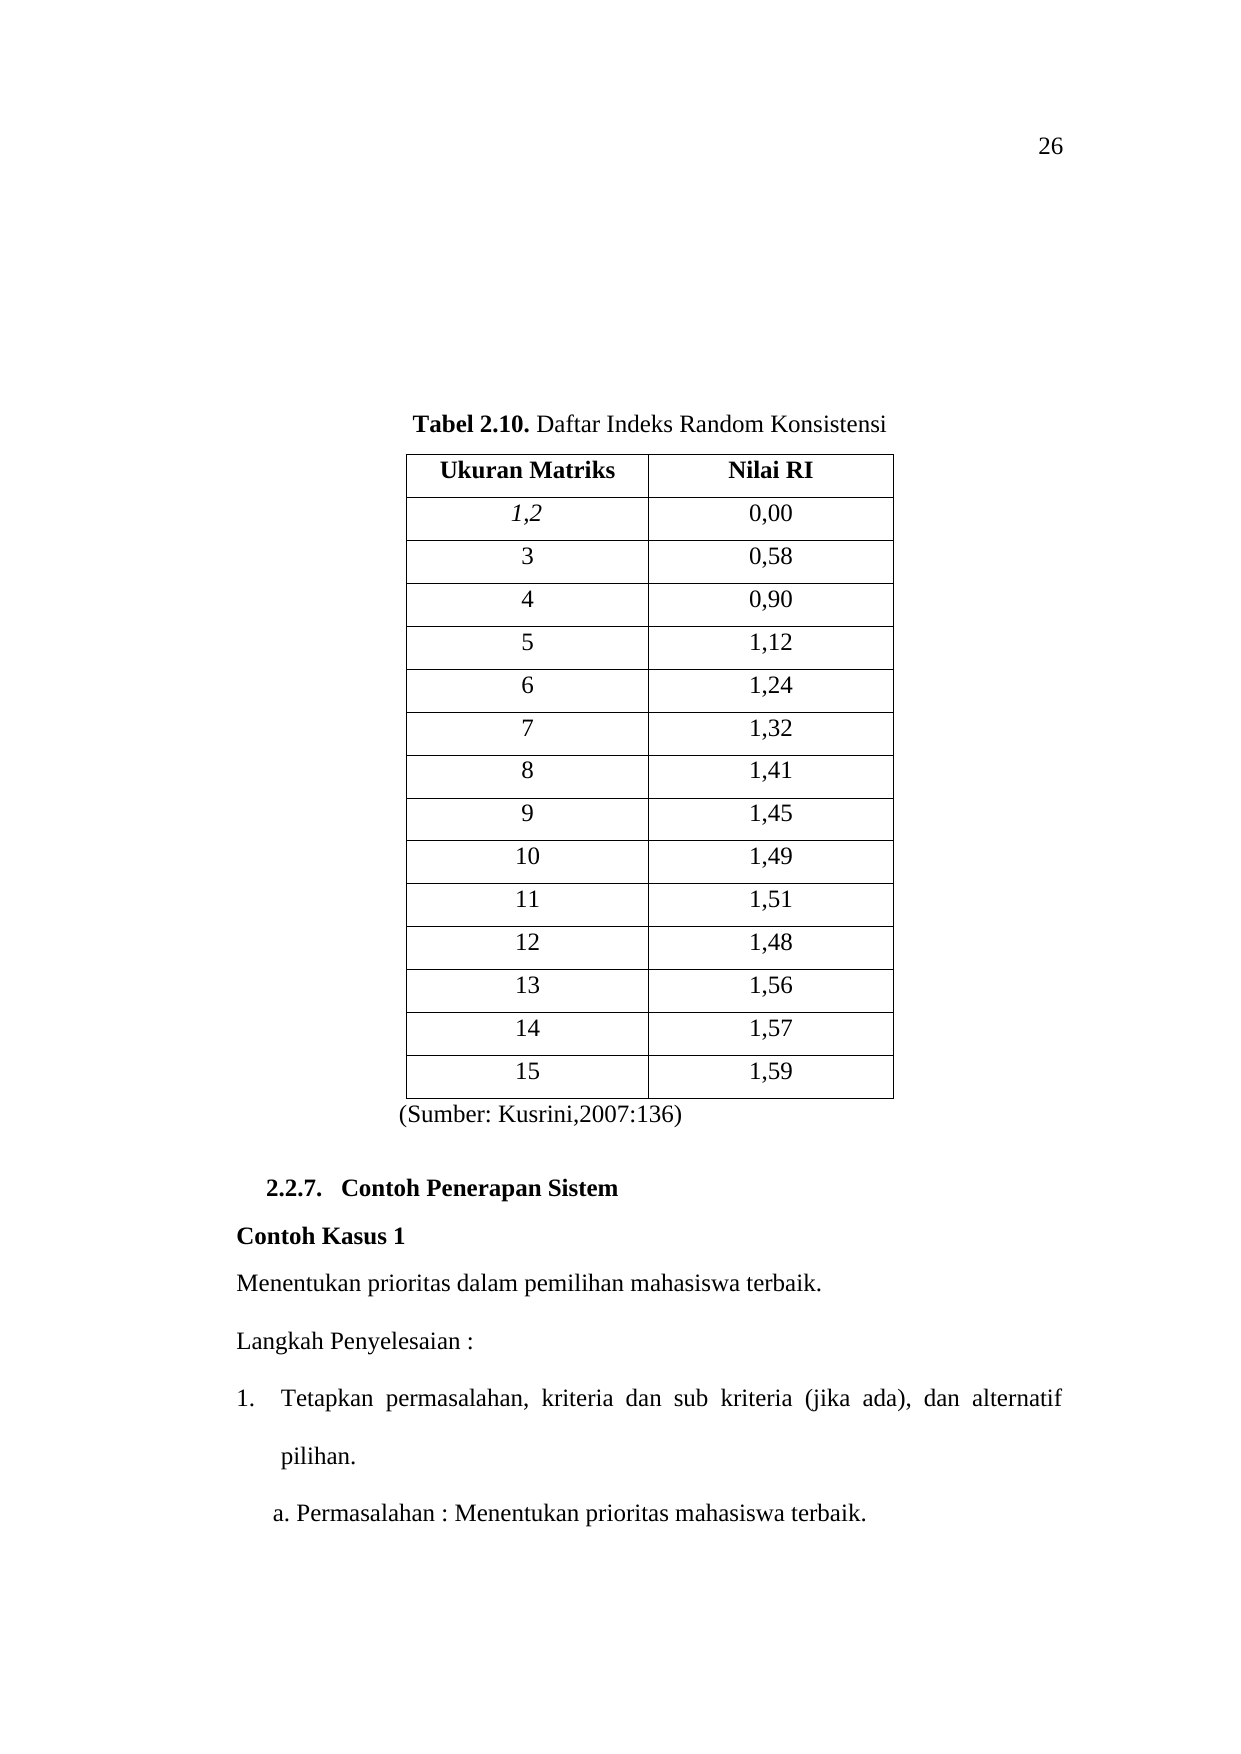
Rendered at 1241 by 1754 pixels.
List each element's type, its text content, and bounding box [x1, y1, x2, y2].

table_header Nilai RI [649, 455, 893, 497]
table_cell 1,48 [649, 927, 893, 969]
table_cell 1,45 [649, 799, 893, 840]
table_cell 1,56 [649, 970, 893, 1012]
table_cell 1,51 [649, 884, 893, 926]
table_cell 4 [407, 584, 648, 626]
text a. Permasalahan : Menentukan prioritas mahasiswa terbaik. [273, 1498, 1063, 1527]
table_cell 11 [407, 884, 648, 926]
list Contoh Penerapan Sistem [266, 1173, 1063, 1202]
table_cell 1,49 [649, 841, 893, 883]
table_cell 1,24 [649, 670, 893, 712]
table_cell 8 [407, 756, 648, 797]
table_cell 0,58 [649, 541, 893, 583]
table_cell 5 [407, 627, 648, 669]
table_cell 3 [407, 541, 648, 583]
text Langkah Penyelesaian : [236, 1326, 1063, 1355]
text Menentukan prioritas dalam pemilihan mahasiswa terbaik. [236, 1268, 1063, 1297]
table_cell 15 [407, 1056, 648, 1098]
list Tetapkan permasalahan, kriteria dan sub kriteria (jika ada), dan alternatif pilihan. [236, 1383, 1063, 1470]
table_cell 1,2 [407, 498, 648, 540]
table_cell 0,90 [649, 584, 893, 626]
table_cell 1,12 [649, 627, 893, 669]
table_cell 7 [407, 713, 648, 754]
text Tabel 2.10. Daftar Indeks Random Konsistensi [236, 409, 1063, 437]
text (Sumber: Kusrini,2007:136) [399, 1099, 1063, 1128]
table_cell 1,57 [649, 1013, 893, 1055]
table_cell 1,41 [649, 756, 893, 797]
table_cell 10 [407, 841, 648, 883]
table_cell 1,32 [649, 713, 893, 754]
table_cell 13 [407, 970, 648, 1012]
table_cell 1,59 [649, 1056, 893, 1098]
table_cell 12 [407, 927, 648, 969]
table_cell 14 [407, 1013, 648, 1055]
table_cell 9 [407, 799, 648, 840]
table_cell 6 [407, 670, 648, 712]
text Contoh Kasus 1 [236, 1221, 1063, 1249]
table_header Ukuran Matriks [407, 455, 648, 497]
table_cell 0,00 [649, 498, 893, 540]
